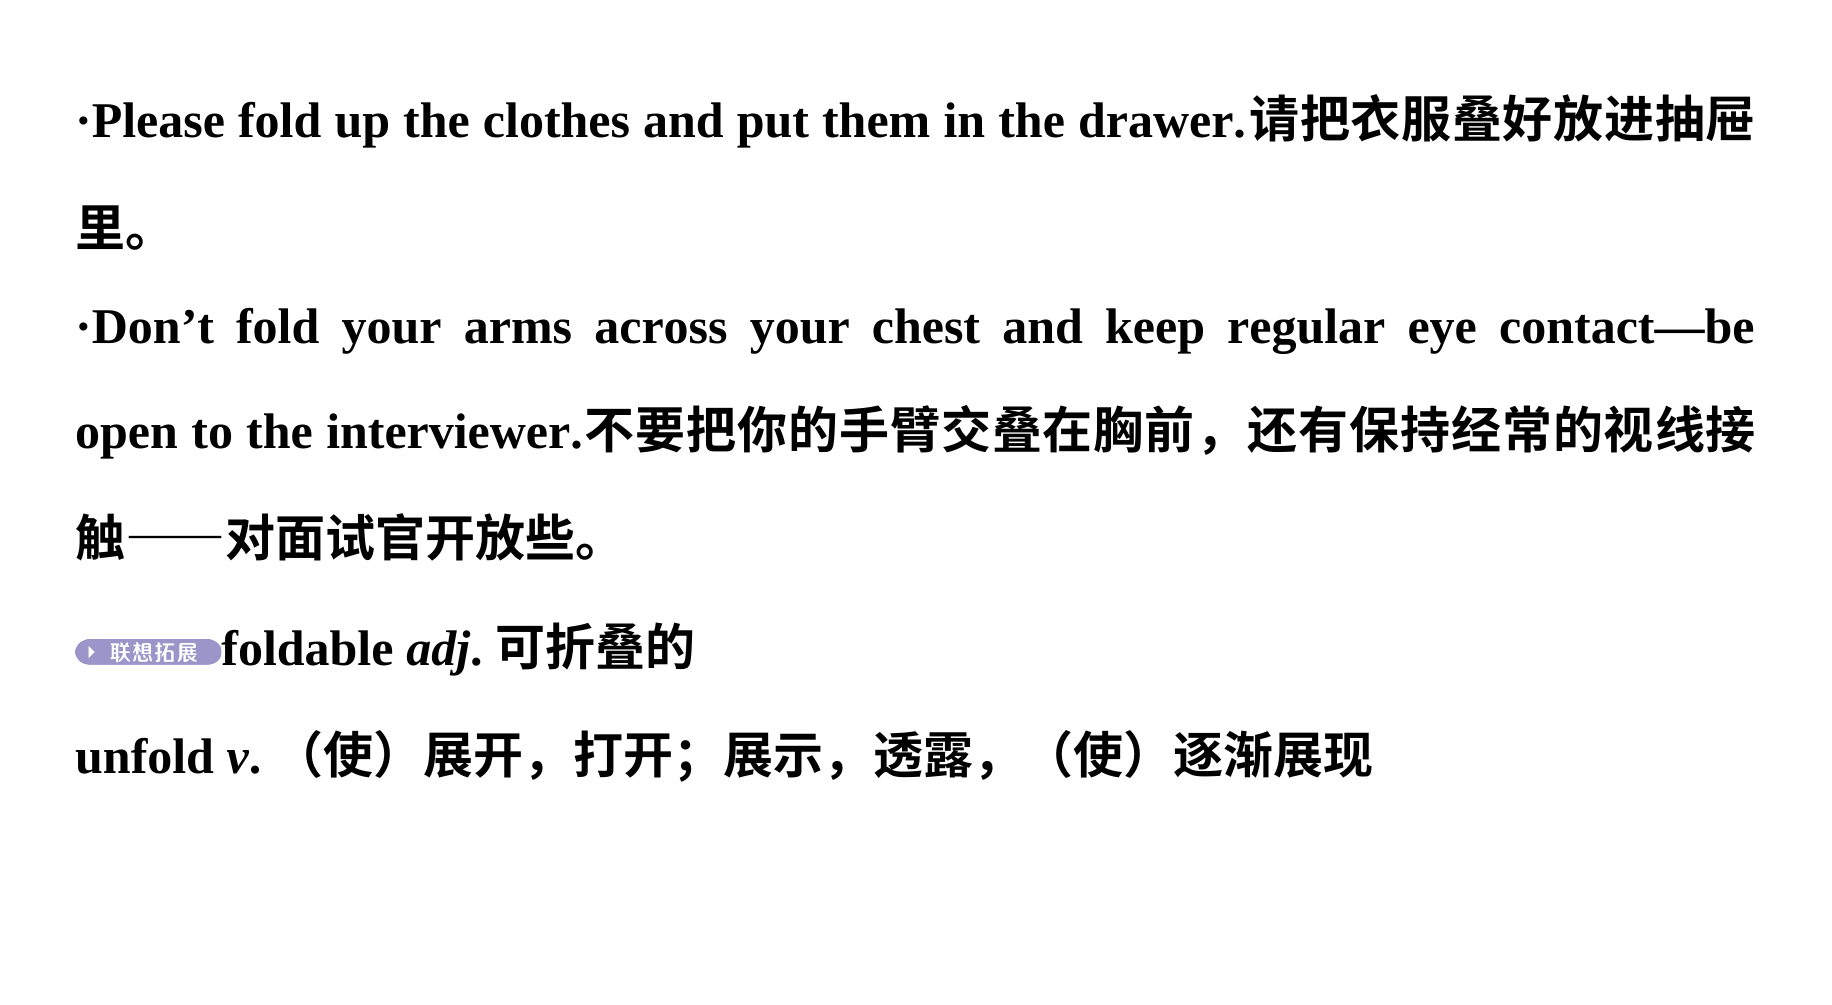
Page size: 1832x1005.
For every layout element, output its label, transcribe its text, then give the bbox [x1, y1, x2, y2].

text foldable adj. 可折叠的 [75, 607, 1756, 680]
text unfold v. （使）展开，打开；展示，透露，（使）逐渐展现 [75, 716, 1756, 788]
text ·Please fold up the clothes and put them in the drawer.请把衣服叠好放进抽屉里。 [75, 79, 1756, 261]
text ·Don’t fold your arms across your chest and keep regular eye contact—be open to the interviewer.不要把你的手臂交叠在胸前，还有保持经常的视线接触——对面试官开放些。 [75, 297, 1756, 571]
picture [75, 639, 222, 666]
